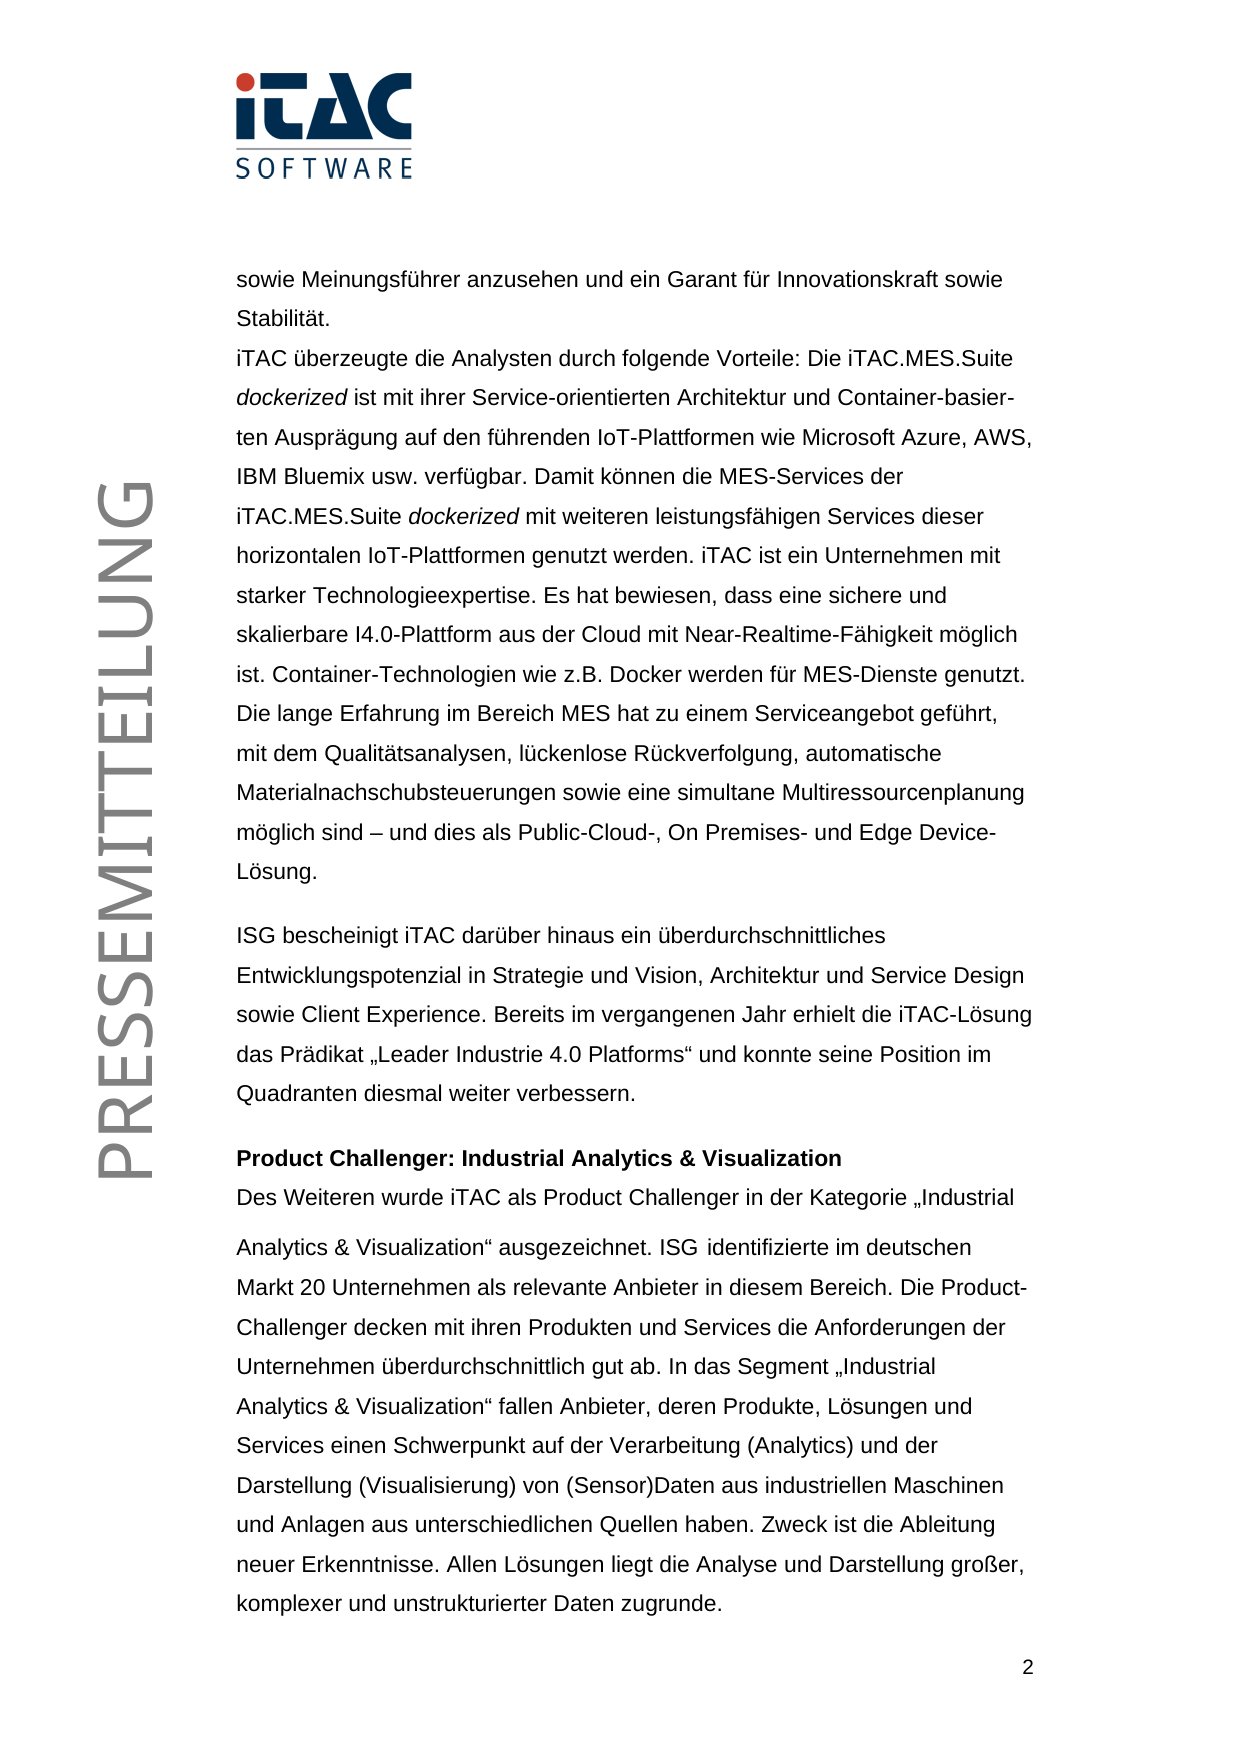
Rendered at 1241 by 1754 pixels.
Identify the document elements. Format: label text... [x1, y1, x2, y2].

text Des Weiteren wurde iTAC als Product Challenger in der Kategorie „Industrial Analytics & Visualization“ ausgezeichnet. ISG identifizierte im deutschen Markt 20 Unternehmen als relevante Anbieter in diesem Bereich. Die Product-Challenger decken mit ihren Produkten und Services die Anforderungen der Unternehmen überdurchschnittlich gut ab. In das Segment „Industrial Analytics & Visualization“ fallen Anbieter, deren Produkte, Lösungen und Services einen Schwerpunkt auf der Verarbeitung (Analytics) und der Darstellung (Visualisierung) von (Sensor)Daten aus industriellen Maschinen und Anlagen aus unterschiedlichen Quellen haben. Zweck ist die Ableitung neuer Erkenntnisse. Allen Lösungen liegt die Analyse und Darstellung großer, komplexer und unstrukturierter Daten zugrunde. [236, 1184, 1034, 1616]
picture [236, 73, 412, 179]
text iTAC überzeugte die Analysten durch folgende Vorteile: Die iTAC.MES.Suite dockerized ist mit ihrer Service-orientierten Architektur und Container-basierten Ausprägung auf den führenden IoT-Plattformen wie Microsoft Azure, AWS, IBM Bluemix usw. verfügbar. Damit können die MES-Services der iTAC.MES.Suite dockerized mit weiteren leistungsfähigen Services dieser horizontalen IoT-Plattformen genutzt werden. iTAC ist ein Unternehmen mit starker Technologieexpertise. Es hat bewiesen, dass eine sichere und skalierbare I4.0-Plattform aus der Cloud mit Near-Realtime-Fähigkeit möglich ist. Container-Technologien wie z.B. Docker werden für MES-Dienste genutzt. Die lange Erfahrung im Bereich MES hat zu einem Serviceangebot geführt, mit dem Qualitätsanalysen, lückenlose Rückverfolgung, automatische Materialnachschubsteuerungen sowie eine simultane Multiressourcenplanung möglich sind – und dies als Public-Cloud-, On Premises- und Edge Device-Lösung. [236, 345, 1034, 884]
text ISG bescheinigt iTAC darüber hinaus ein überdurchschnittliches Entwicklungspotenzial in Strategie und Vision, Architektur und Service Design sowie Client Experience. Bereits im vergangenen Jahr erhielt die iTAC-Lösung das Prädikat „Leader Industrie 4.0 Platforms“ und konnte seine Position im Quadranten diesmal weiter verbessern. [236, 922, 1034, 1107]
text Product Challenger: Industrial Analytics & Visualization [236, 1145, 1034, 1171]
